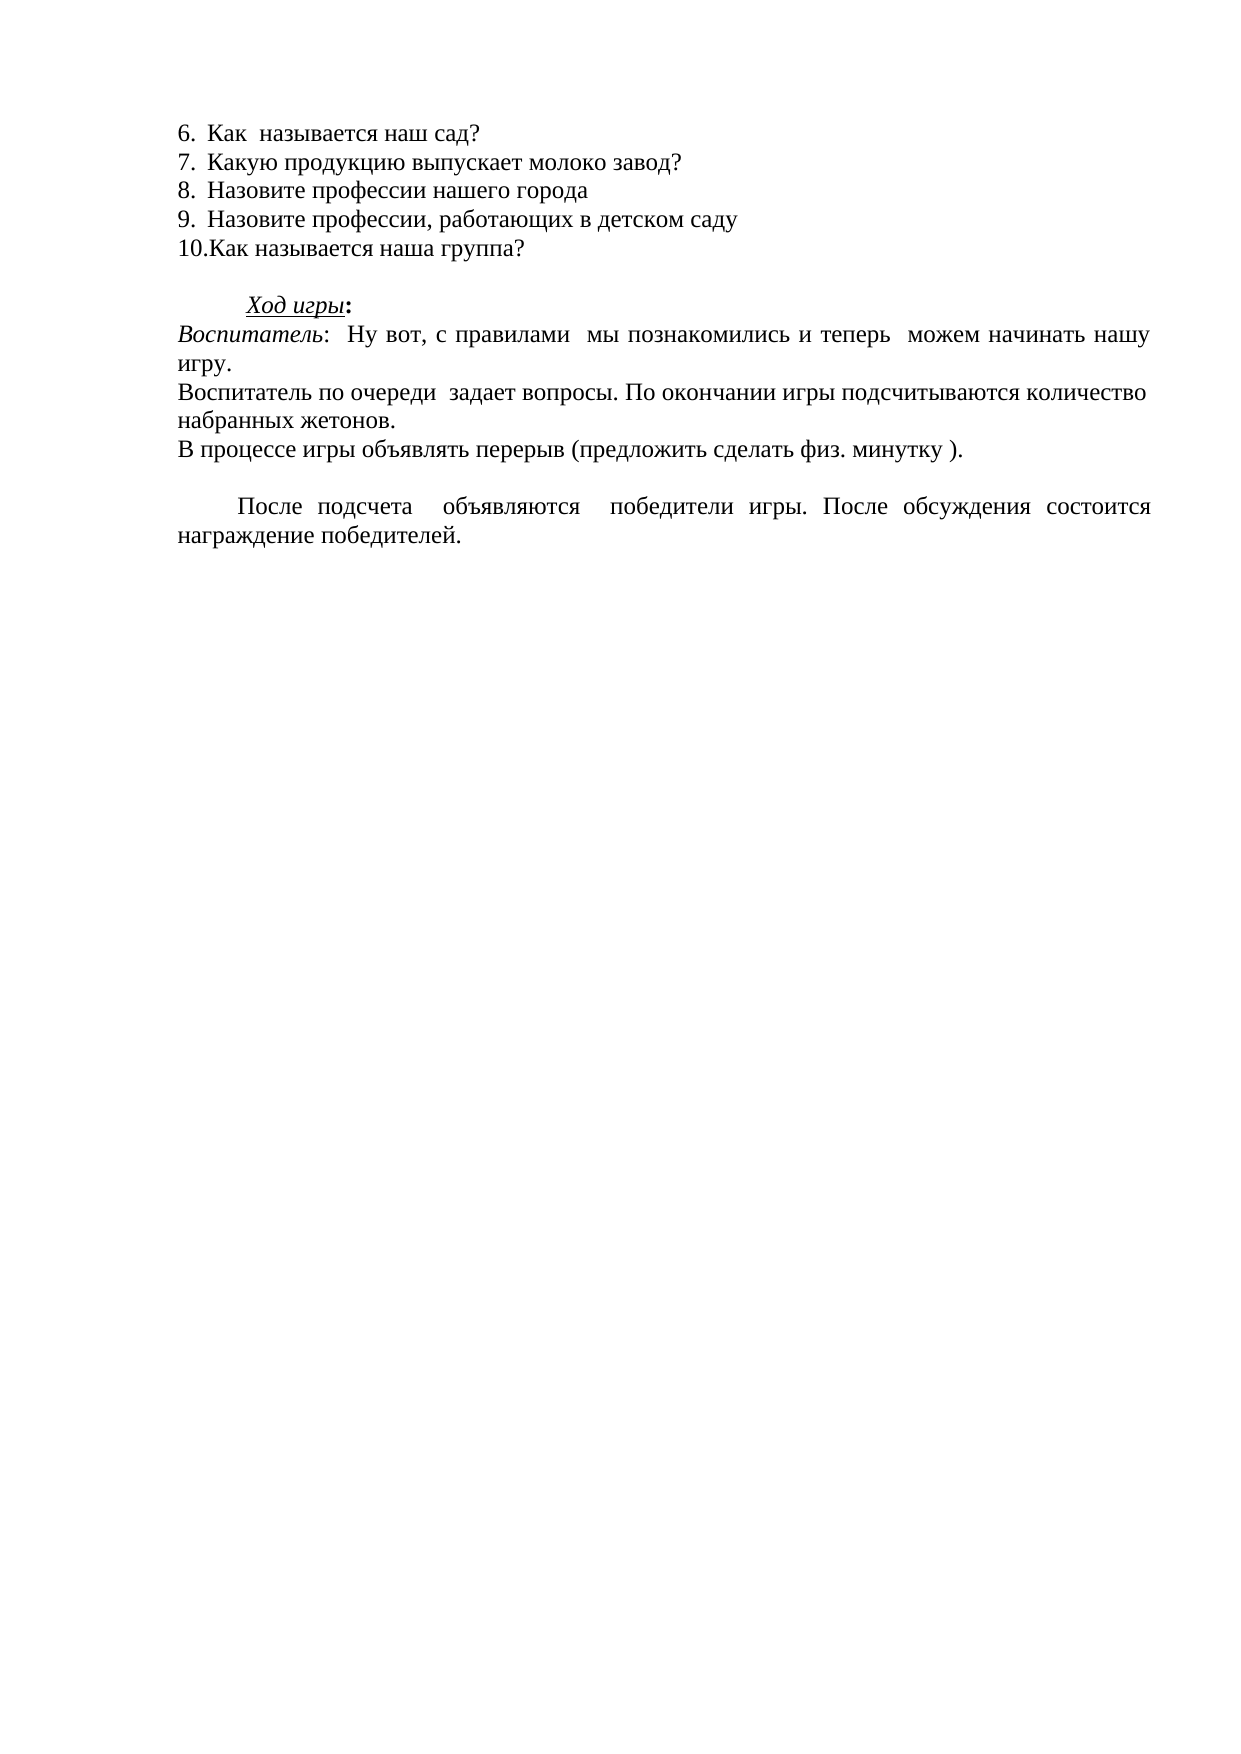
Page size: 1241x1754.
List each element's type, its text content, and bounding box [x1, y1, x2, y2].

list Как называется наш сад? [177, 118, 1152, 147]
list После подсчета объявляются победители игры. После обсуждения состоится награждение победителей. [177, 491, 1152, 549]
list Воспитатель по очереди задает вопросы. По окончании игры подсчитываются количество набранных жетонов. [177, 377, 1152, 434]
list В процессе игры объявлять перерыв (предложить сделать физ. минутку ). [177, 434, 1152, 463]
list Какую продукцию выпускает молоко завод? [177, 147, 1152, 176]
list Назовите профессии, работающих в детском саду [177, 204, 1152, 233]
list Назовите профессии нашего города [177, 176, 1152, 204]
list 10.Как называется наша группа? [177, 233, 1152, 262]
list Воспитатель: Ну вот, с правилами мы познакомились и теперь можем начинать нашу игру. [177, 319, 1152, 377]
list Ход игры: [177, 291, 1152, 319]
